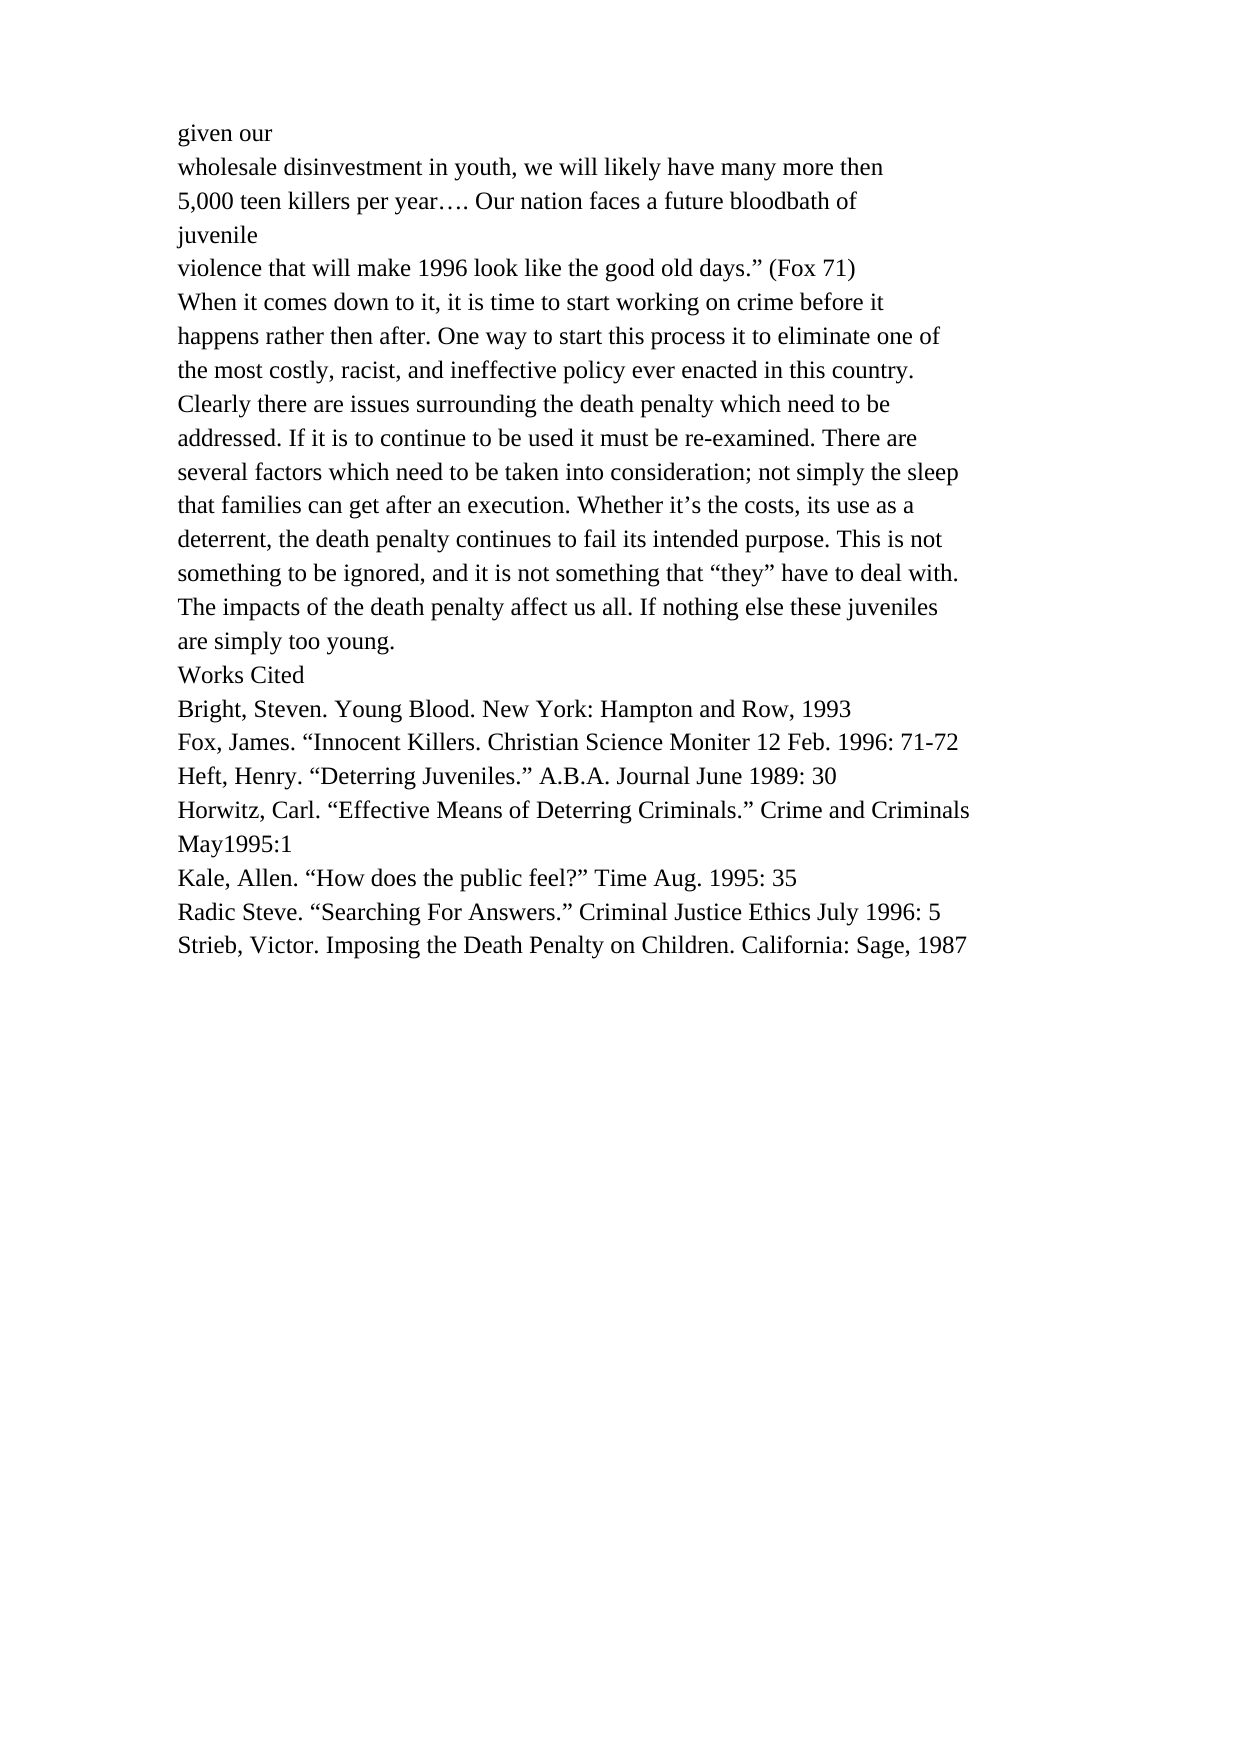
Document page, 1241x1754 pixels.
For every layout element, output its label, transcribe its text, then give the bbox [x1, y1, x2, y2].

text the most costly, racist, and ineffective policy ever enacted in this country. [177, 355, 1152, 384]
text juvenile [177, 220, 1152, 248]
text addressed. If it is to continue to be used it must be re-examined. There are [177, 423, 1152, 452]
text Clearly there are issues surrounding the death penalty which need to be [177, 389, 1152, 418]
text May1995:1 [177, 829, 1152, 858]
text Heft, Henry. “Deterring Juveniles.” A.B.A. Journal June 1989: 30 [177, 761, 1152, 790]
text Fox, James. “Innocent Killers. Christian Science Moniter 12 Feb. 1996: 71-72 [177, 727, 1152, 756]
text something to be ignored, and it is not something that “they” have to deal with. [177, 558, 1152, 587]
text that families can get after an execution. Whether it’s the costs, its use as a [177, 491, 1152, 519]
text The impacts of the death penalty affect us all. If nothing else these juveniles [177, 592, 1152, 621]
text Horwitz, Carl. “Effective Means of Deterring Criminals.” Crime and Criminals [177, 795, 1152, 824]
text violence that will make 1996 look like the good old days.” (Fox 71) [177, 253, 1152, 282]
text When it comes down to it, it is time to start working on crime before it [177, 287, 1152, 316]
text several factors which need to be taken into consideration; not simply the sleep [177, 457, 1152, 485]
text Bright, Steven. Young Blood. New York: Hampton and Row, 1993 [177, 694, 1152, 722]
text Strieb, Victor. Imposing the Death Penalty on Children. California: Sage, 1987 [177, 931, 1152, 959]
text are simply too young. [177, 626, 1152, 655]
text wholesale disinvestment in youth, we will likely have many more then [177, 152, 1152, 181]
text given our [177, 118, 1152, 147]
text 5,000 teen killers per year…. Our nation faces a future bloodbath of [177, 186, 1152, 214]
text Radic Steve. “Searching For Answers.” Criminal Justice Ethics July 1996: 5 [177, 897, 1152, 926]
text happens rather then after. One way to start this process it to eliminate one of [177, 321, 1152, 350]
text Kale, Allen. “How does the public feel?” Time Aug. 1995: 35 [177, 863, 1152, 892]
text deterrent, the death penalty continues to fail its intended purpose. This is not [177, 524, 1152, 553]
text Works Cited [177, 660, 1152, 688]
